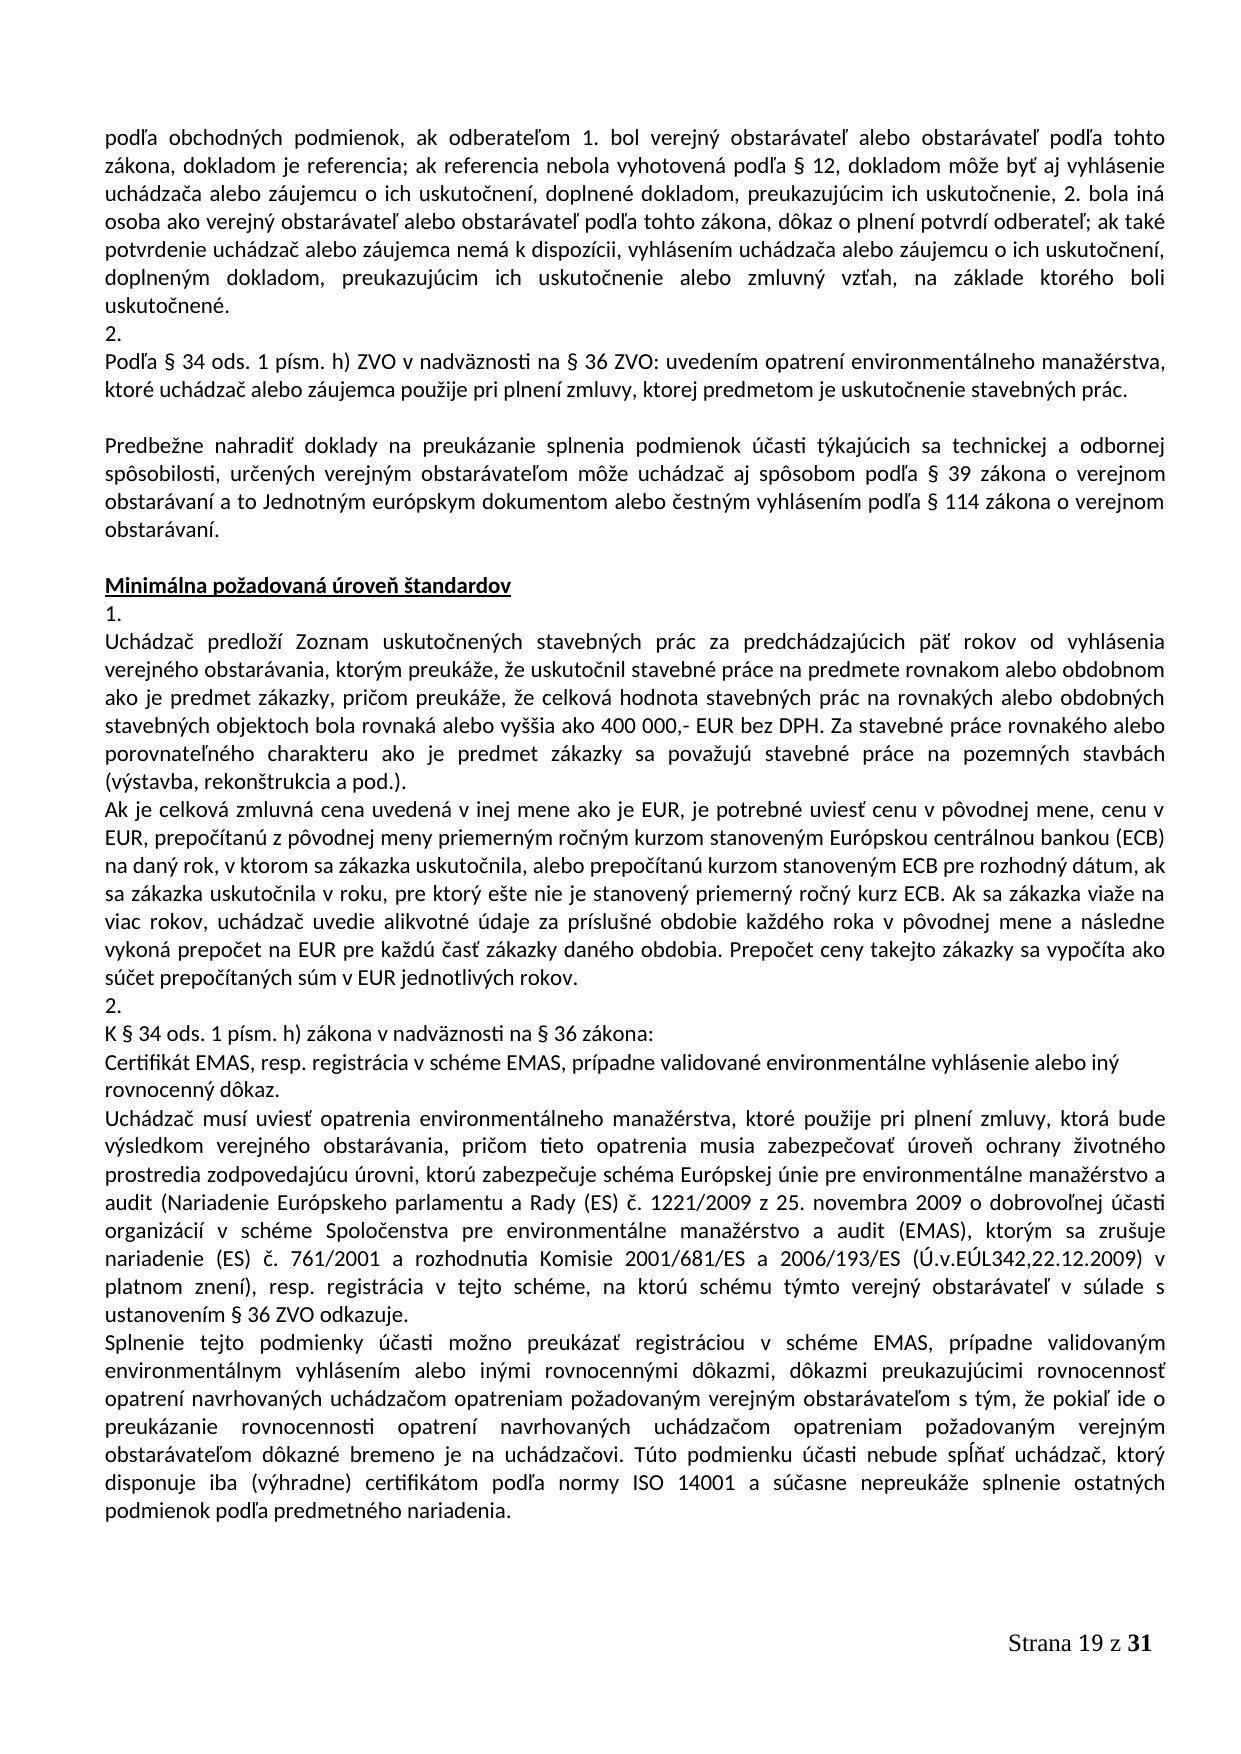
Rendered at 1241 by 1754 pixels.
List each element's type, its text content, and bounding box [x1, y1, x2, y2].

text 1. [104, 599, 1167, 627]
text rovnocenný dôkaz. [104, 1076, 1167, 1104]
text Minimálna požadovaná úroveň štandardov [104, 571, 1167, 599]
text K § 34 ods. 1 písm. h) zákona v nadväznosti na § 36 zákona: [104, 1019, 1167, 1048]
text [104, 123, 1167, 319]
text Predbežne nahradiť doklady na preukázanie splnenia podmienok účasti týkajúcich sa technickej a odbornej spôsobilosti, určených verejným obstarávateľom môže uchádzač aj spôsobom podľa § 39 zákona o verejnom obstarávaní a to Jednotným európskym dokumentom alebo čestným vyhlásením podľa § 114 zákona o verejnom obstarávaní. [104, 431, 1167, 543]
text Ak je celková zmluvná cena uvedená v inej mene ako je EUR, je potrebné uviesť cenu v pôvodnej mene, cenu v EUR, prepočítanú z pôvodnej meny priemerným ročným kurzom stanoveným Európskou centrálnou bankou (ECB) na daný rok, v ktorom sa zákazka uskutočnila, alebo prepočítanú kurzom stanoveným ECB pre rozhodný dátum, ak sa zákazka uskutočnila v roku, pre ktorý ešte nie je stanovený priemerný ročný kurz ECB. Ak sa zákazka viaže na viac rokov, uchádzač uvedie alikvotné údaje za príslušné obdobie každého roka v pôvodnej mene a následne vykoná prepočet na EUR pre každú časť zákazky daného obdobia. Prepočet ceny takejto zákazky sa vypočíta ako súčet prepočítaných súm v EUR jednotlivých rokov. [104, 795, 1167, 992]
text Uchádzač predloží Zoznam uskutočnených stavebných prác za predchádzajúcich päť rokov od vyhlásenia verejného obstarávania, ktorým preukáže, že uskutočnil stavebné práce na predmete rovnakom alebo obdobnom ako je predmet zákazky, pričom preukáže, že celková hodnota stavebných prác na rovnakých alebo obdobných stavebných objektoch bola rovnaká alebo vyššia ako 400 000,- EUR bez DPH. Za stavebné práce rovnakého alebo porovnateľného charakteru ako je predmet zákazky sa považujú stavebné práce na pozemných stavbách (výstavba, rekonštrukcia a pod.). [104, 627, 1167, 795]
text Splnenie tejto podmienky účasti možno preukázať registráciou v schéme EMAS, prípadne validovaným environmentálnym vyhlásením alebo inými rovnocennými dôkazmi, dôkazmi preukazujúcimi rovnocennosť opatrení navrhovaných uchádzačom opatreniam požadovaným verejným obstarávateľom s tým, že pokiaľ ide o preukázanie rovnocennosti opatrení navrhovaných uchádzačom opatreniam požadovaným verejným obstarávateľom dôkazné bremeno je na uchádzačovi. Túto podmienku účasti nebude spĺňať uchádzač, ktorý disponuje iba (výhradne) certifikátom podľa normy ISO 14001 a súčasne nepreukáže splnenie ostatných podmienok podľa predmetného nariadenia. [104, 1328, 1167, 1524]
text 2. [104, 319, 1167, 347]
text Uchádzač musí uviesť opatrenia environmentálneho manažérstva, ktoré použije pri plnení zmluvy, ktorá bude výsledkom verejného obstarávania, pričom tieto opatrenia musia zabezpečovať úroveň ochrany životného prostredia zodpovedajúcu úrovni, ktorú zabezpečuje schéma Európskej únie pre environmentálne manažérstvo a audit (Nariadenie Európskeho parlamentu a Rady (ES) č. 1221/2009 z 25. novembra 2009 o dobrovoľnej účasti organizácií v schéme Spoločenstva pre environmentálne manažérstvo a audit (EMAS), ktorým sa zrušuje nariadenie (ES) č. 761/2001 a rozhodnutia Komisie 2001/681/ES a 2006/193/ES (Ú.v.EÚL342,22.12.2009) v platnom znení), resp. registrácia v tejto schéme, na ktorú schému týmto verejný obstarávateľ v súlade s ustanovením § 36 ZVO odkazuje. [104, 1104, 1167, 1328]
text 2. [104, 992, 1167, 1019]
text Certifikát EMAS, resp. registrácia v schéme EMAS, prípadne validované environmentálne vyhlásenie alebo iný [104, 1048, 1167, 1076]
text Podľa § 34 ods. 1 písm. h) ZVO v nadväznosti na § 36 ZVO: uvedením opatrení environmentálneho manažérstva, ktoré uchádzač alebo záujemca použije pri plnení zmluvy, ktorej predmetom je uskutočnenie stavebných prác. [104, 347, 1167, 403]
